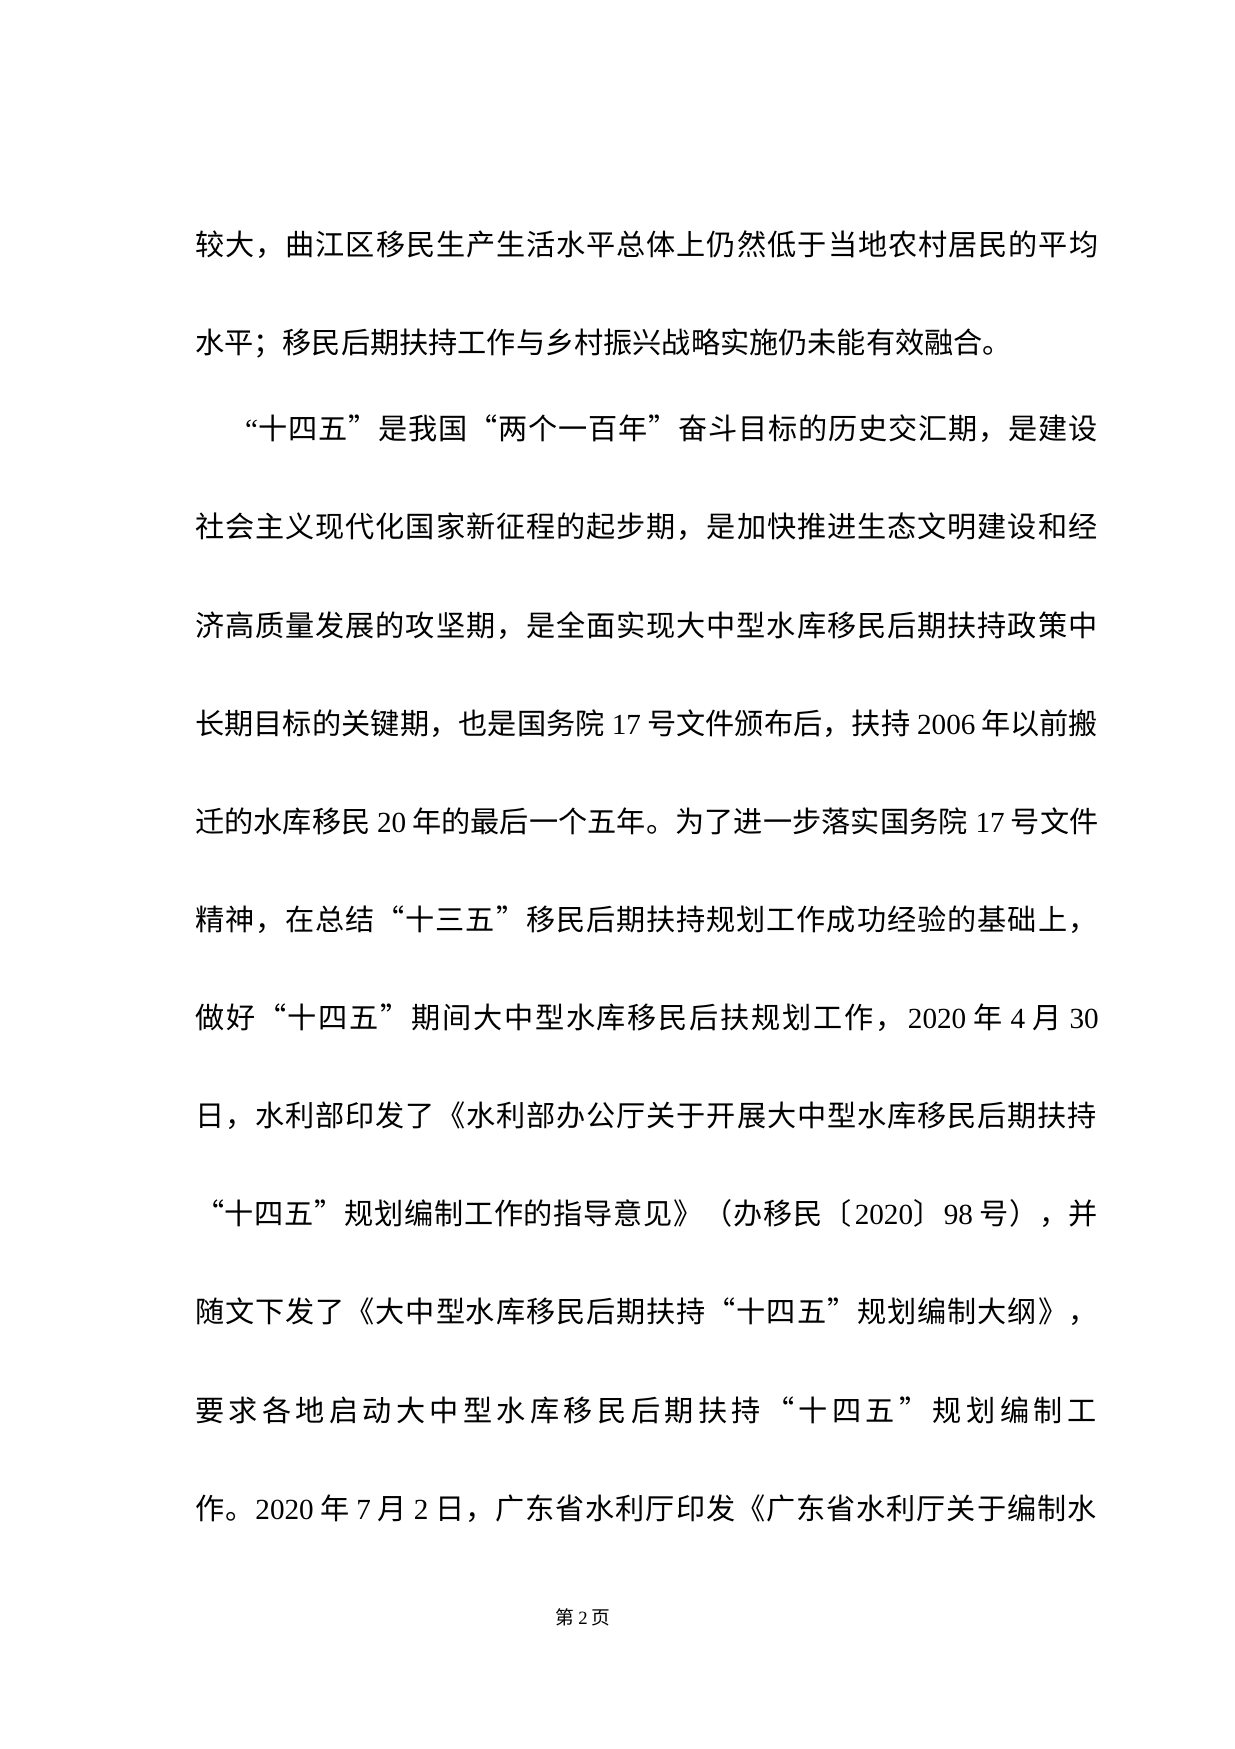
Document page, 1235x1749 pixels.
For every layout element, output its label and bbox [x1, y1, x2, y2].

text [195, 394, 1098, 1539]
text [195, 210, 1098, 373]
